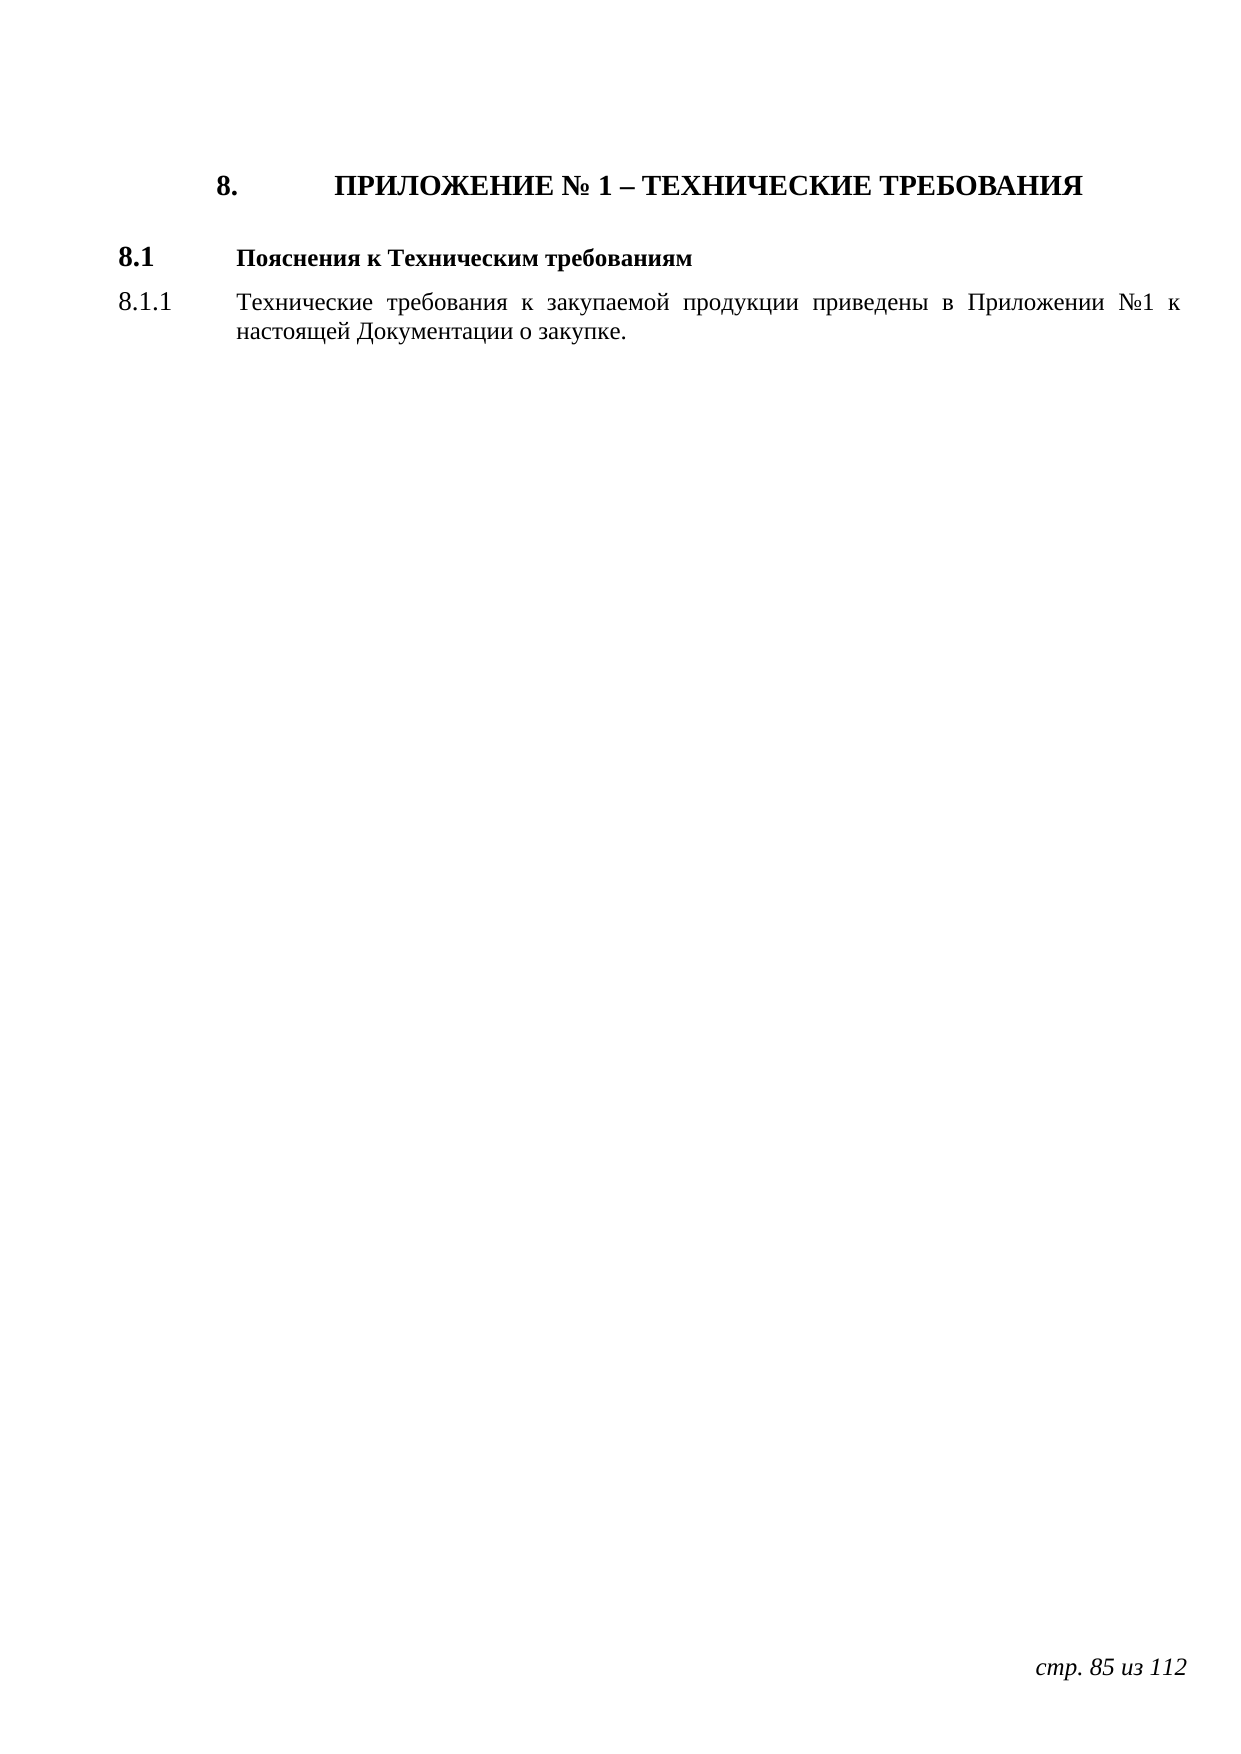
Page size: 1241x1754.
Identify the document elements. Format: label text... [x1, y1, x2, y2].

list Технические требования к закупаемой продукции приведены в Приложении №1 к настоящей Документации о закупке. [118, 285, 1181, 345]
subtitle ПРИЛОЖЕНИЕ № 1 – ТЕХНИЧЕСКИЕ ТРЕБОВАНИЯ [118, 168, 1181, 202]
subtitle Пояснения к Техническим требованиям [118, 239, 1181, 273]
